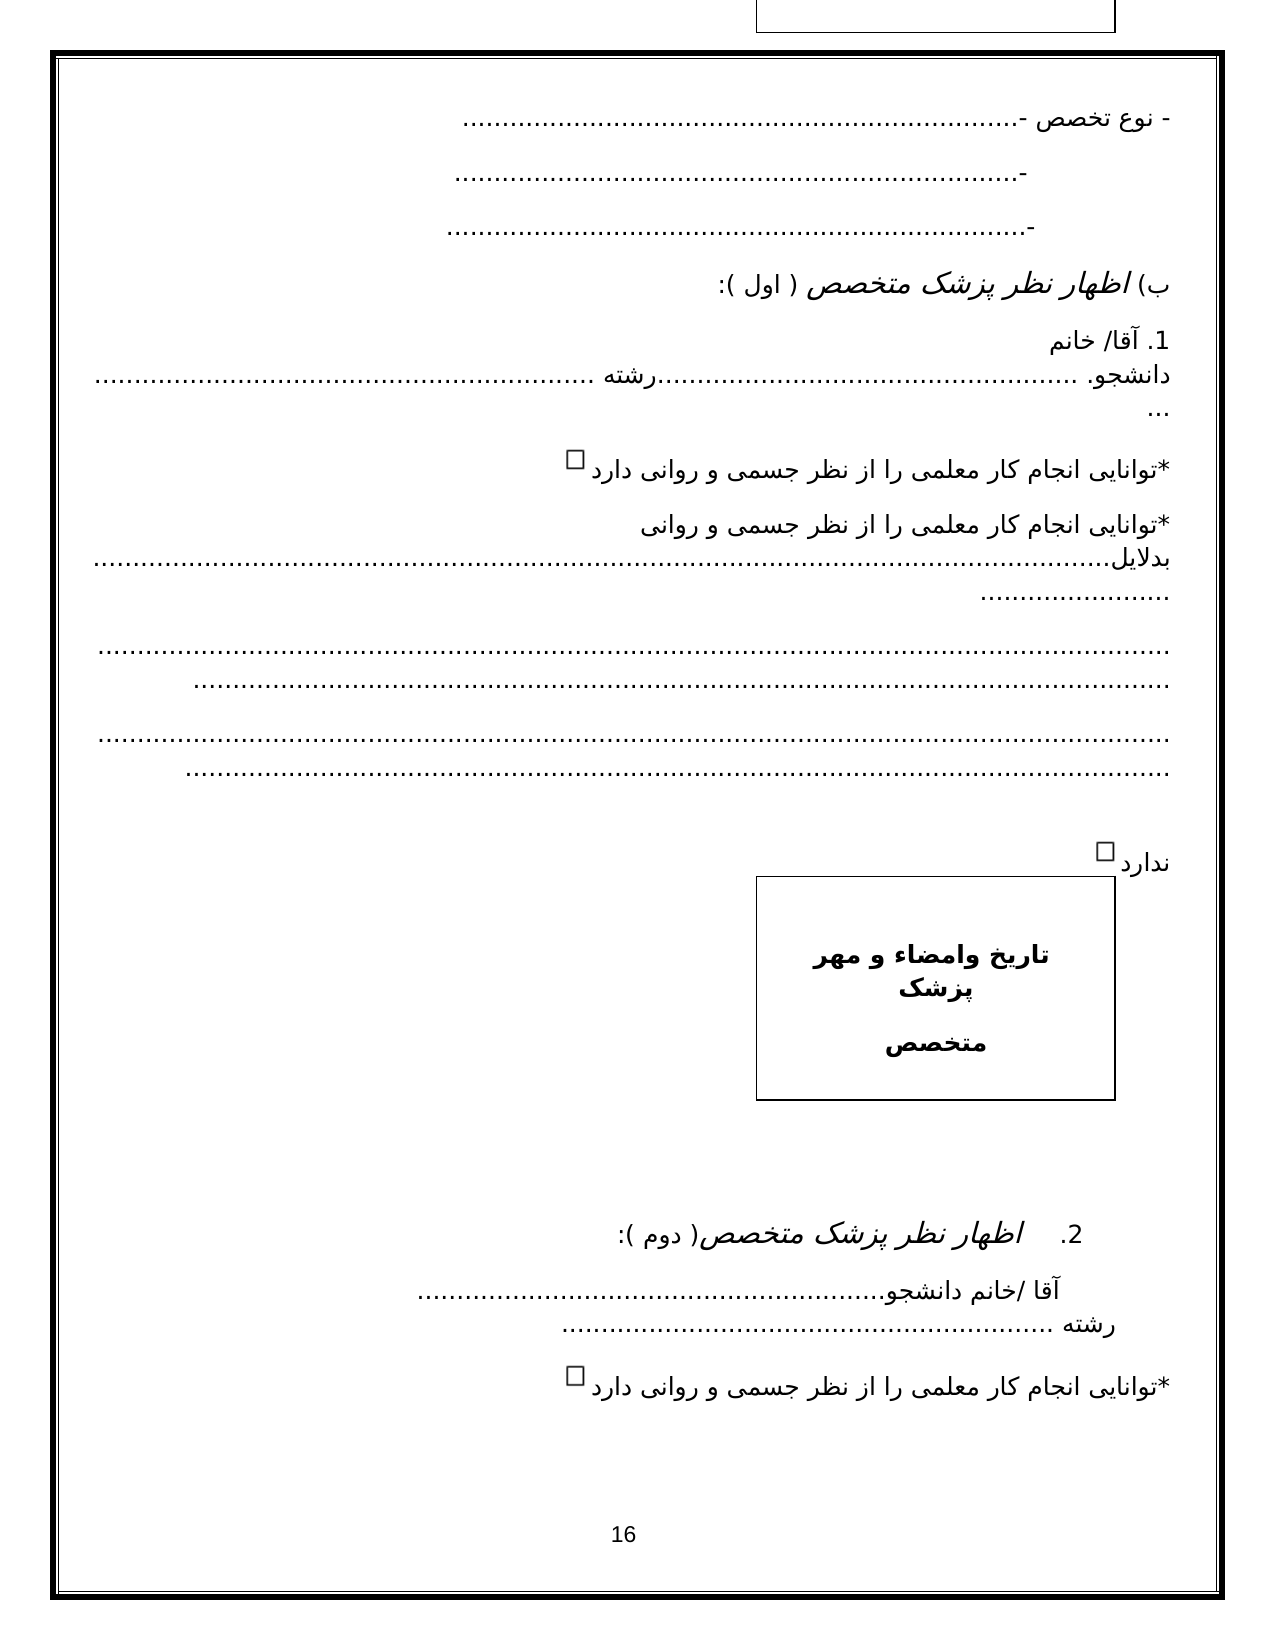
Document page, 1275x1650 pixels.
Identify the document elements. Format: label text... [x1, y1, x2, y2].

picture [557, 1364, 591, 1396]
text آقا /خانم دانشجو........................................................... رشته .............................................................. [91, 1276, 1116, 1339]
picture [1087, 839, 1120, 871]
text -....................................................................... [91, 158, 1170, 187]
text *توانایی انجام کار معلمی را از نظر جسمی و روانی دارد [91, 1364, 1170, 1401]
text - نوع تخصص -...................................................................... [91, 103, 1170, 132]
text -......................................................................... [91, 212, 1170, 241]
text .................................................................................................................................................................................................................................................................. [91, 632, 1170, 694]
picture [557, 447, 591, 479]
text ب) اظهار نظر پزشک متخصص ( اول ): [91, 266, 1170, 300]
text ندارد [91, 807, 1170, 877]
text ................................................................................................................................................................................................................................................................... [91, 719, 1170, 782]
text *توانایی انجام کار معلمی را از نظر جسمی و روانی بدلایل........................................................................................................................................................ [91, 510, 1170, 606]
text 1. آقا/ خانم دانشجو. .....................................................رشته .................................................................. [91, 326, 1170, 422]
text *توانایی انجام کار معلمی را از نظر جسمی و روانی دارد [91, 448, 1170, 485]
list اظهار نظر پزشک متخصص( دوم ): [91, 1216, 1059, 1250]
